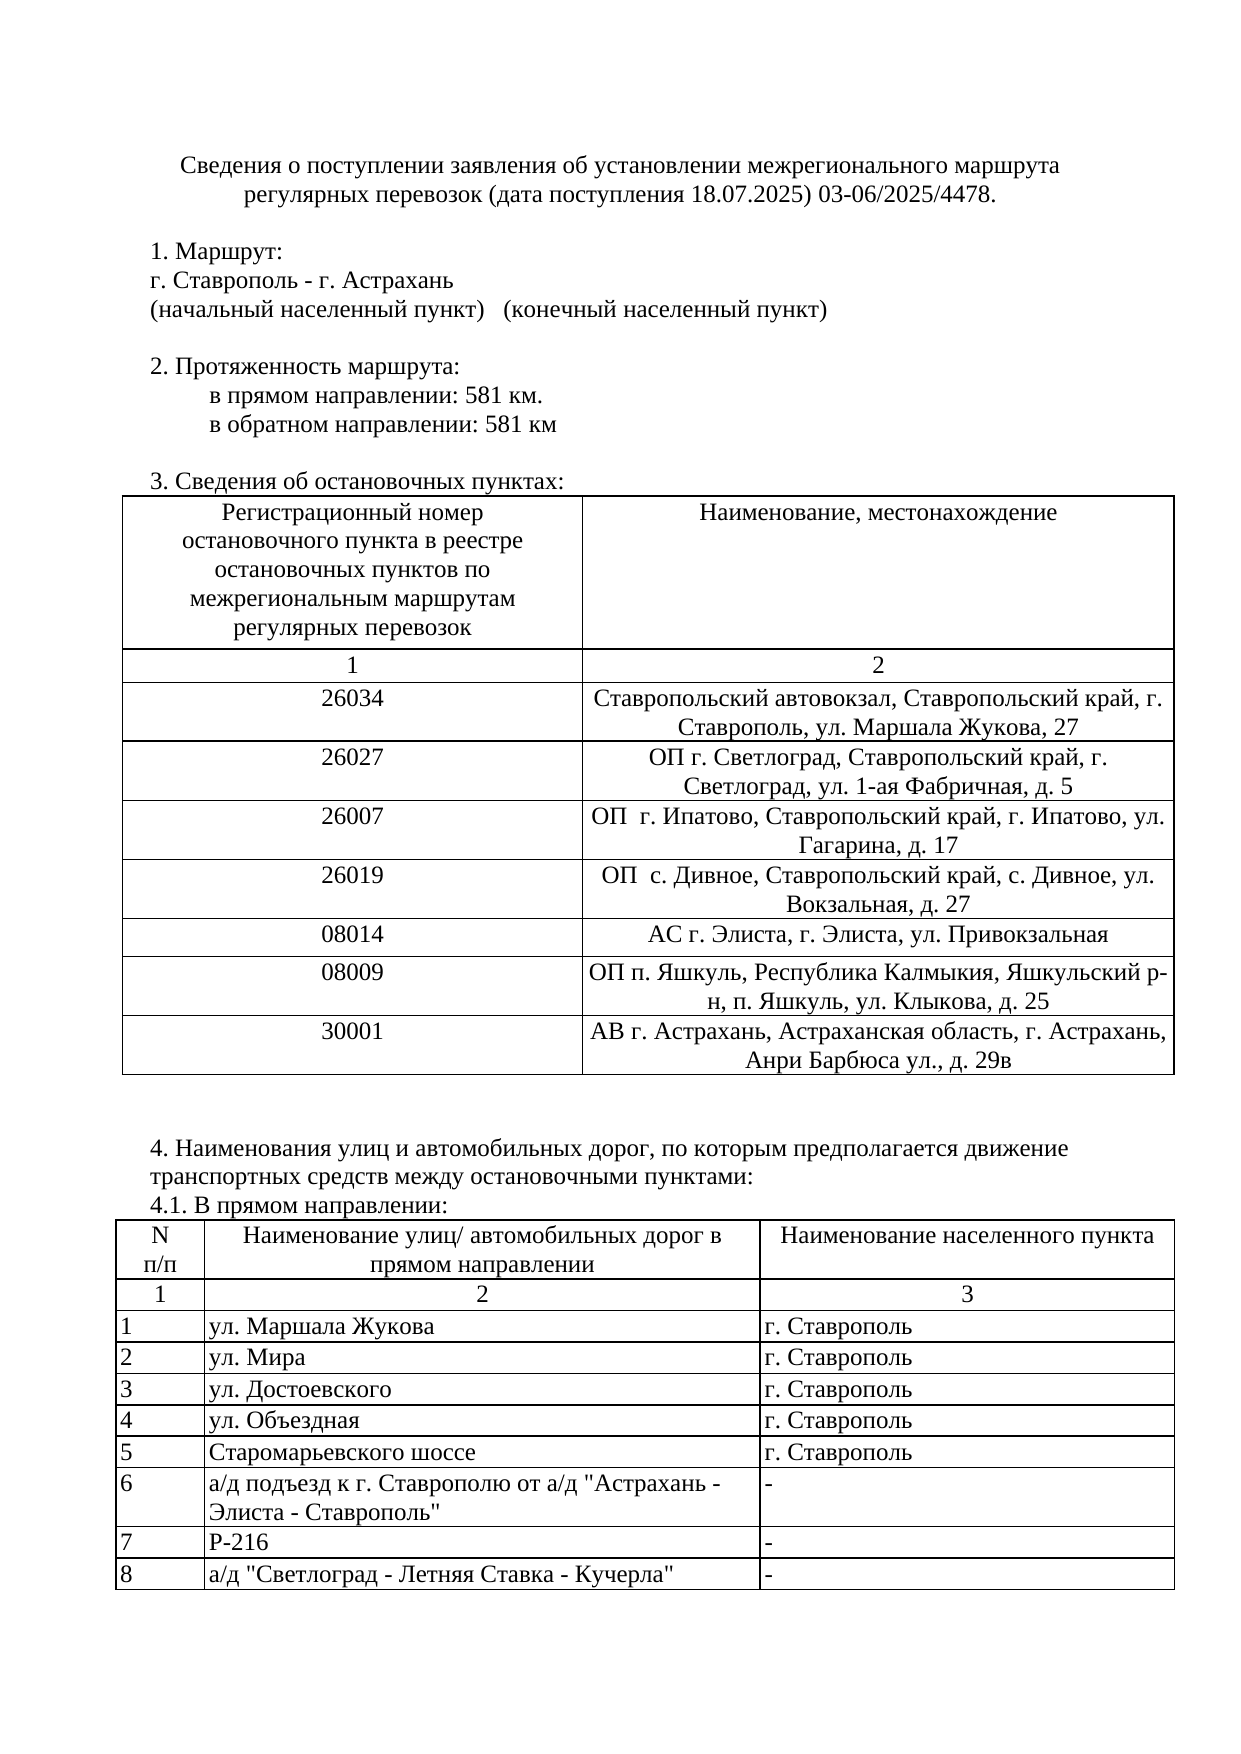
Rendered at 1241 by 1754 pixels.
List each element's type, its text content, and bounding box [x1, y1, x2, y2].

table_cell 7 [117, 1527, 204, 1557]
table_cell г. Ставрополь [761, 1311, 1174, 1341]
table_cell 08009 [123, 957, 582, 1014]
text в прямом направлении: 581 км. [150, 380, 1090, 409]
table_cell 2 [117, 1343, 204, 1372]
table_cell АВ г. Астрахань, Астраханская область, г. Астрахань, Анри Барбюса ул., д. 29в [583, 1016, 1173, 1074]
table_cell - [761, 1527, 1174, 1557]
text 3. Сведения об остановочных пунктах: [150, 466, 1090, 495]
text 1. Маршрут: [150, 236, 1090, 265]
table_cell ул. Объездная [205, 1406, 759, 1435]
table_cell а/д "Светлоград - Летняя Ставка - Кучерла" [205, 1559, 759, 1589]
table_cell 3 [761, 1280, 1174, 1309]
text 4.1. В прямом направлении: [150, 1190, 1090, 1219]
table_cell г. Ставрополь [761, 1374, 1174, 1404]
table_cell 26007 [123, 801, 582, 858]
table_cell 30001 [123, 1016, 582, 1074]
table_cell - [761, 1559, 1174, 1589]
table_header Наименование, местонахождение [583, 497, 1173, 648]
table_cell г. Ставрополь [761, 1343, 1174, 1372]
table_cell 5 [117, 1437, 204, 1467]
table_cell 08014 [123, 919, 582, 956]
table_cell - [761, 1468, 1174, 1526]
table_cell 6 [117, 1468, 204, 1526]
table_cell 26027 [123, 742, 582, 799]
table_header Регистрационный номер остановочного пункта в реестре остановочных пунктов по межрегиональным маршрутам регулярных перевозок [123, 497, 582, 648]
table_cell ОП с. Дивное, Ставропольский край, с. Дивное, ул. Вокзальная, д. 27 [583, 860, 1173, 918]
table_cell 4 [117, 1406, 204, 1435]
text г. Ставрополь - г. Астрахань [150, 265, 1090, 294]
text Сведения о поступлении заявления об установлении межрегионального маршрута регулярных перевозок (дата поступления 18.07.2025) 03-06/2025/4478. [150, 150, 1090, 207]
table_cell Ставропольский автовокзал, Ставропольский край, г. Ставрополь, ул. Маршала Жукова, 27 [583, 683, 1173, 740]
table_cell ОП г. Ипатово, Ставропольский край, г. Ипатово, ул. Гагарина, д. 17 [583, 801, 1173, 858]
table_cell ул. Мира [205, 1343, 759, 1372]
text 4. Наименования улиц и автомобильных дорог, по которым предполагается движение транспортных средств между остановочными пунктами: [150, 1133, 1090, 1190]
table_cell 1 [117, 1280, 204, 1309]
text 2. Протяженность маршрута: [150, 351, 1090, 380]
table_cell 2 [583, 650, 1173, 681]
text (начальный населенный пункт) (конечный населенный пункт) [150, 294, 1090, 322]
table_cell г. Ставрополь [761, 1406, 1174, 1435]
table_header Наименование населенного пункта [761, 1221, 1174, 1278]
table_cell 3 [117, 1374, 204, 1404]
table_cell 8 [117, 1559, 204, 1589]
table_cell ул. Достоевского [205, 1374, 759, 1404]
table_cell 1 [123, 650, 582, 681]
table_cell ОП г. Светлоград, Ставропольский край, г. Светлоград, ул. 1-ая Фабричная, д. 5 [583, 742, 1173, 799]
table_cell г. Ставрополь [761, 1437, 1174, 1467]
table_cell 26034 [123, 683, 582, 740]
table_cell Р-216 [205, 1527, 759, 1557]
table_cell 1 [117, 1311, 204, 1341]
table_cell ул. Маршала Жукова [205, 1311, 759, 1341]
table_header Наименование улиц/ автомобильных дорог в прямом направлении [205, 1221, 759, 1278]
table_cell АС г. Элиста, г. Элиста, ул. Привокзальная [583, 919, 1173, 956]
table_header N п/п [117, 1221, 204, 1278]
table_cell 26019 [123, 860, 582, 918]
table_cell ОП п. Яшкуль, Республика Калмыкия, Яшкульский р-н, п. Яшкуль, ул. Клыкова, д. 25 [583, 957, 1173, 1014]
text в обратном направлении: 581 км [150, 409, 1090, 437]
table_cell Старомарьевского шоссе [205, 1437, 759, 1467]
table_cell 2 [205, 1280, 759, 1309]
table_cell а/д подъезд к г. Ставрополю от а/д "Астрахань - Элиста - Ставрополь" [205, 1468, 759, 1526]
